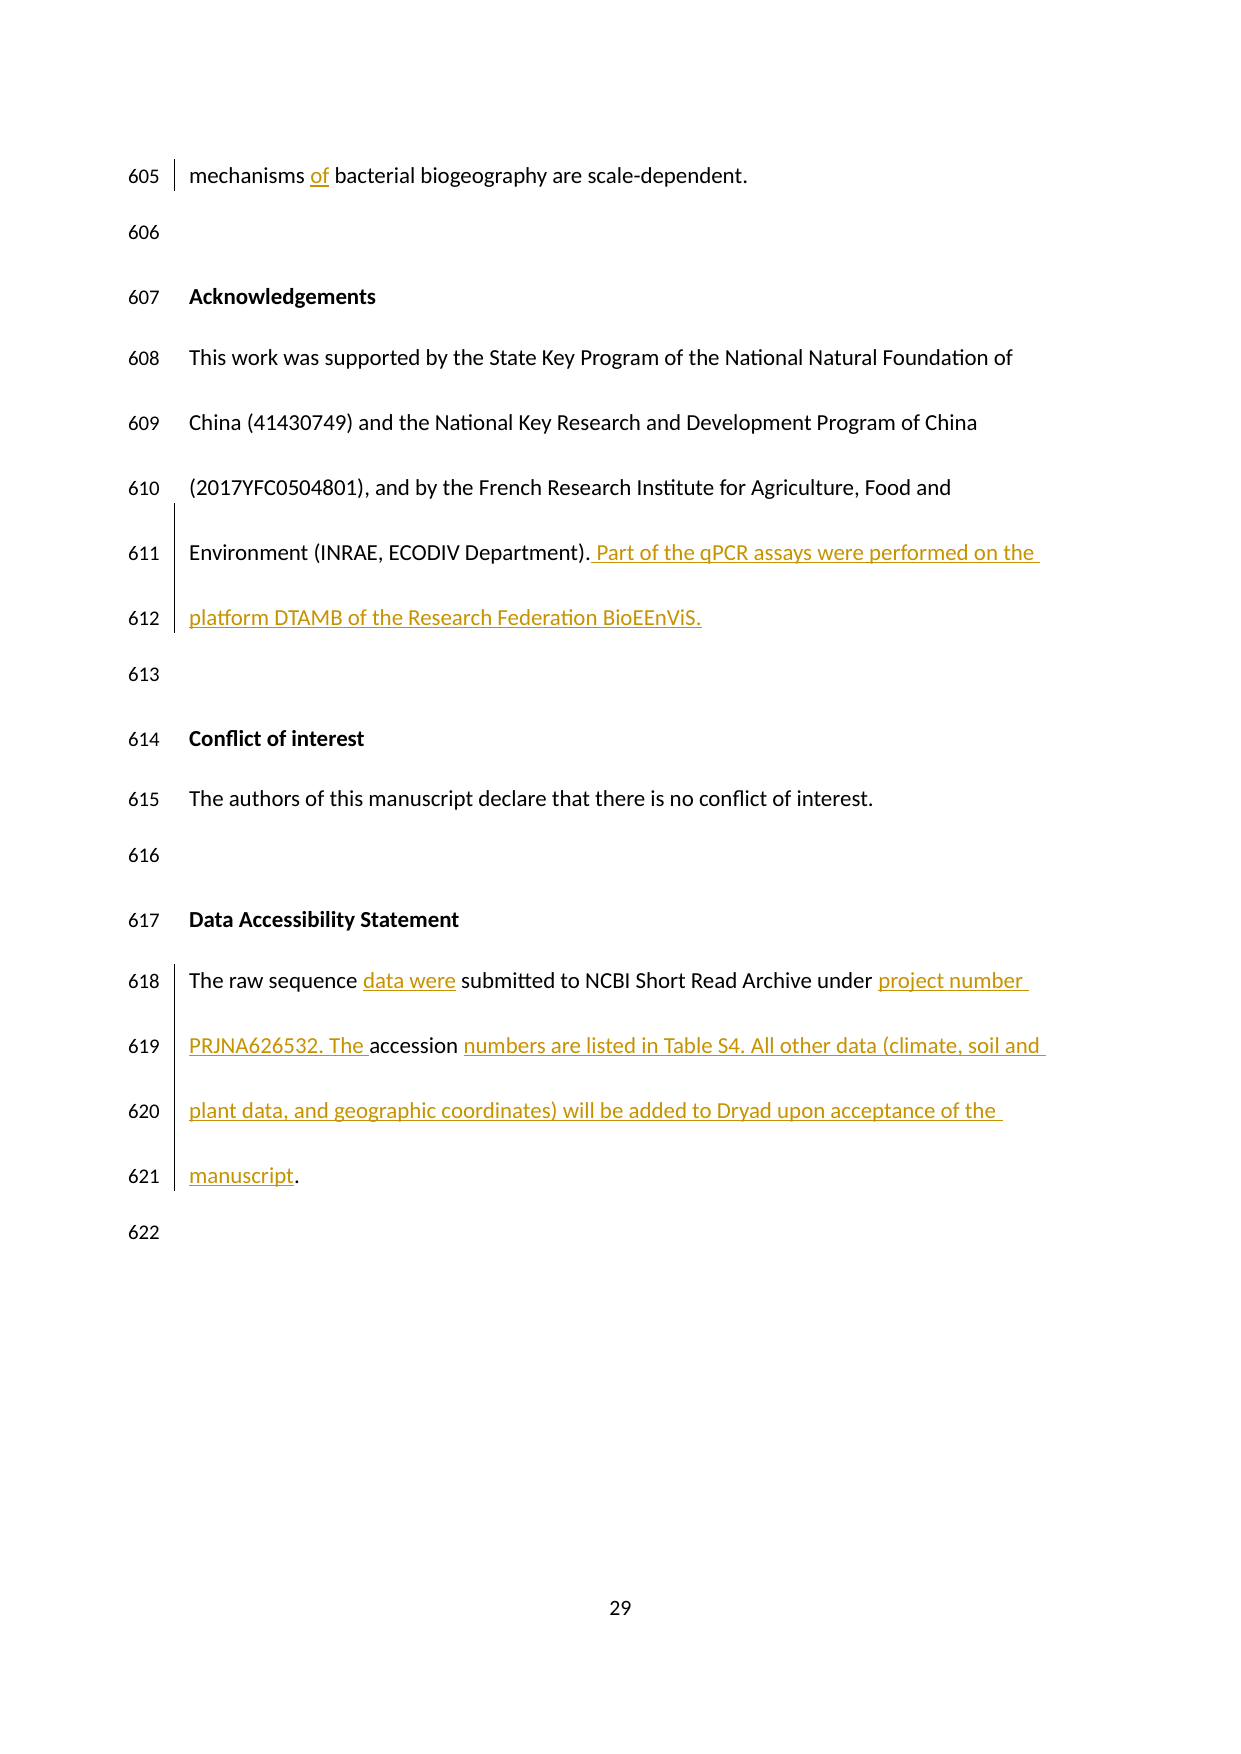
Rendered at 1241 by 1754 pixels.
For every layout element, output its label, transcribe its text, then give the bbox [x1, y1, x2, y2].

text This work was supported by the State Key Program of the National Natural Foundation of China (41430749) and the National Key Research and Development Program of China (2017YFC0504801), and by the French Research Institute for Agriculture, Food and Environment (INRAE, ECODIV Department). [189, 340, 1051, 633]
text The authors of this manuscript declare that there is no conflict of interest. [189, 782, 1051, 814]
text The raw sequence submitted to NCBI Short Read Archive under accession . [189, 963, 1051, 1191]
text Conflict of interest [189, 721, 1051, 754]
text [189, 159, 1051, 191]
text Acknowledgements [189, 280, 1051, 312]
text Data Accessibility Statement [189, 903, 1051, 936]
